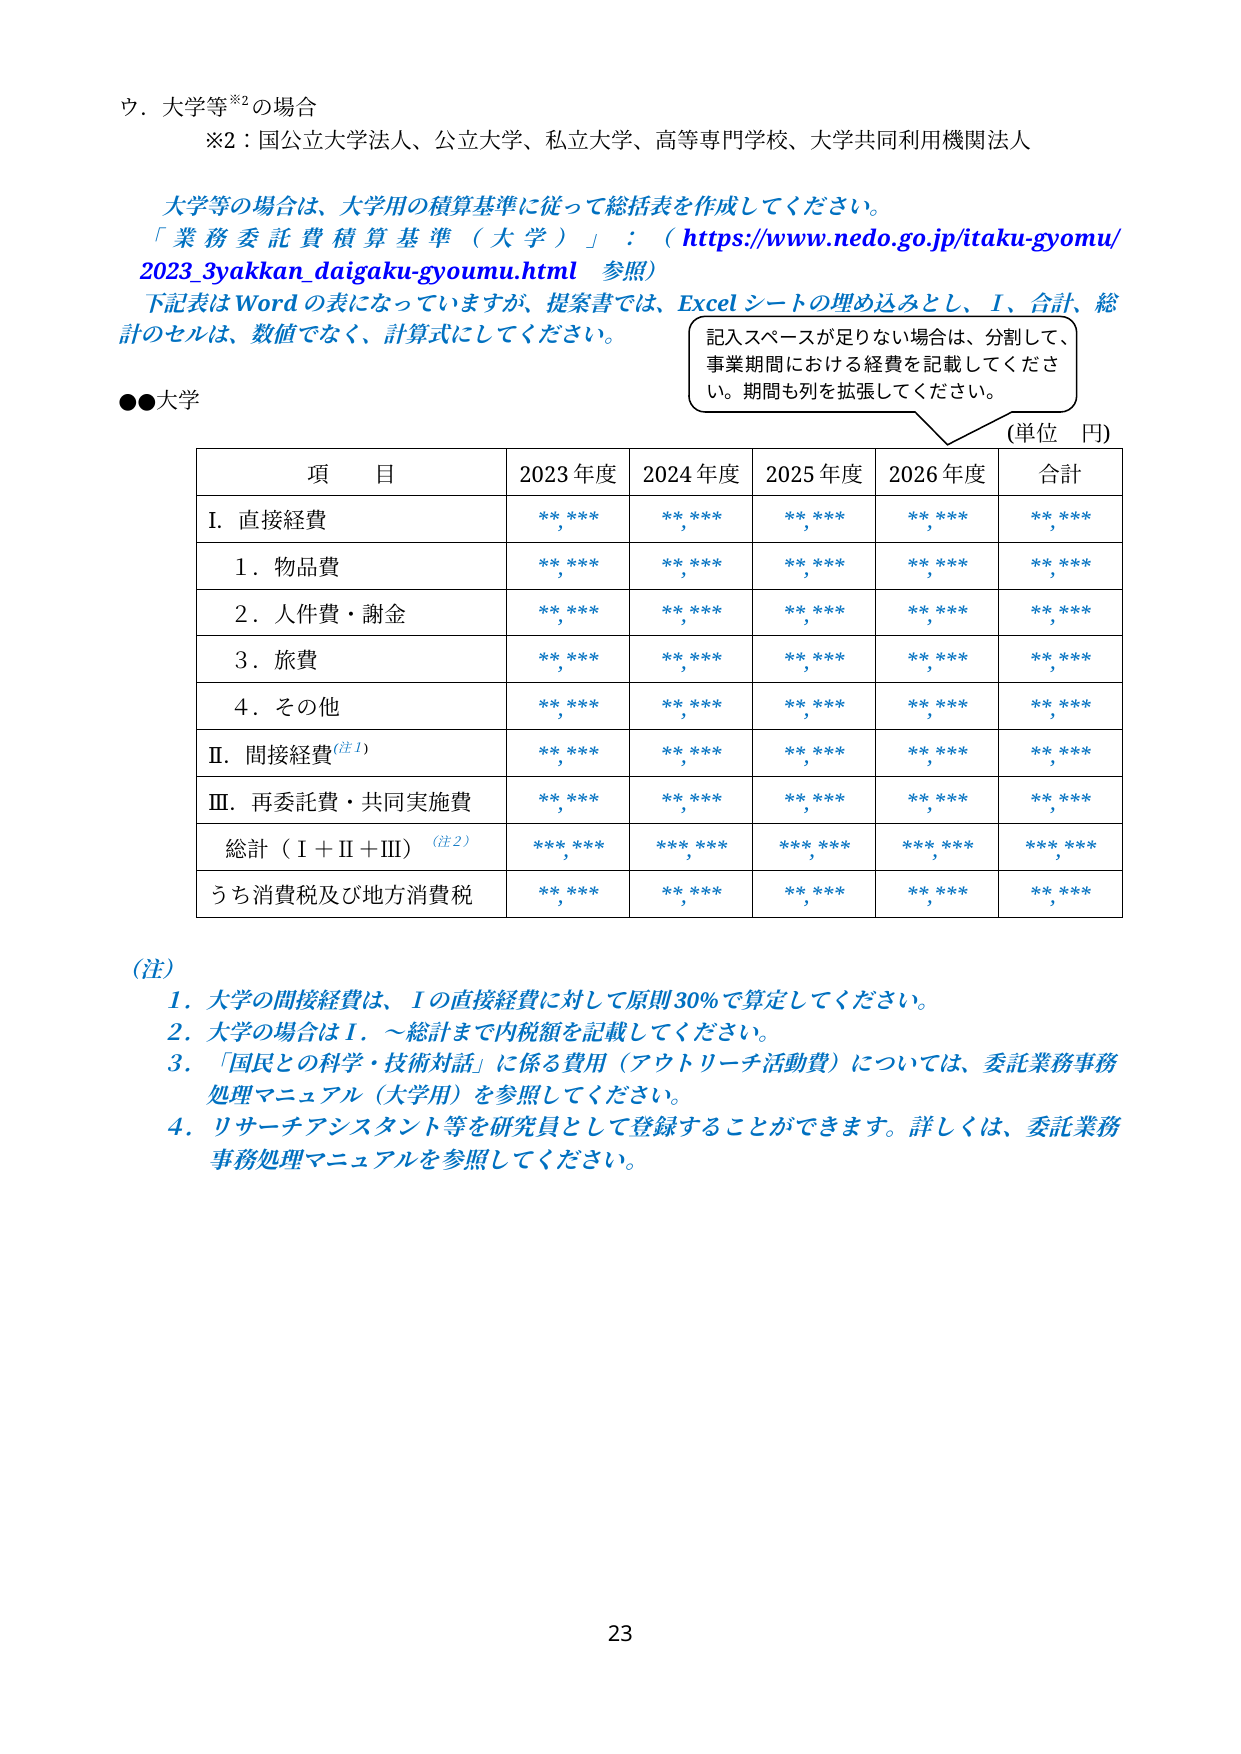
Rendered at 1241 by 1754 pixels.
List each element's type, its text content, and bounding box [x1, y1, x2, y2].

table_cell **,*** [507, 543, 629, 588]
table_header 2024年度 [630, 449, 752, 495]
table_cell **,*** [753, 683, 875, 729]
table_cell Ⅲ．再委託費・共同実施費 [197, 777, 506, 823]
table_cell **,*** [999, 683, 1122, 729]
table_cell Ⅱ．間接経費(注１) [197, 730, 506, 776]
table_cell **,*** [876, 590, 998, 635]
table_cell ***,*** [630, 824, 752, 870]
table_cell うち消費税及び地方消費税 [197, 871, 506, 917]
table_cell ***,*** [507, 824, 629, 870]
table_cell **,*** [630, 590, 752, 635]
table_header 2023年度 [507, 449, 629, 495]
table_cell ３．旅費 [197, 636, 506, 682]
table_cell **,*** [630, 683, 752, 729]
text ウ．大学等※2の場合 [118, 89, 1122, 122]
table_cell １．物品費 [197, 543, 506, 588]
text ※2：国公立大学法人、公立大学、私立大学、高等専門学校、大学共同利用機関法人 [118, 122, 1122, 154]
table_cell **,*** [876, 730, 998, 776]
text １．大学の間接経費は、Ⅰの直接経費に対して原則30%で算定してください。 [162, 983, 1122, 1015]
text （注） [118, 951, 1122, 983]
table_cell **,*** [999, 777, 1122, 823]
table_cell ２．人件費・謝金 [197, 590, 506, 635]
table_header 項 目 [197, 449, 506, 495]
table_cell **,*** [630, 871, 752, 917]
table_cell **,*** [630, 636, 752, 682]
table_cell **,*** [507, 730, 629, 776]
table_cell ４．その他 [197, 683, 506, 729]
table_cell 総計（Ⅰ＋Ⅱ＋Ⅲ）（注２） [197, 824, 506, 870]
text 大学等の場合は、大学用の積算基準に従って総括表を作成してください。 [140, 187, 1122, 220]
table_cell **,*** [999, 871, 1122, 917]
text ２．大学の場合はＩ．～総計まで内税額を記載してください。 [162, 1015, 1122, 1047]
table_cell **,*** [753, 777, 875, 823]
table_cell **,*** [999, 636, 1122, 682]
table_cell **,*** [876, 683, 998, 729]
table_cell **,*** [507, 496, 629, 542]
table_cell **,*** [999, 543, 1122, 588]
table_cell Ⅰ．直接経費 [197, 496, 506, 542]
table_cell **,*** [876, 496, 998, 542]
table_cell **,*** [630, 496, 752, 542]
table_cell ***,*** [999, 824, 1122, 870]
table_cell **,*** [876, 636, 998, 682]
table_cell **,*** [876, 543, 998, 588]
table_cell **,*** [630, 543, 752, 588]
table_cell **,*** [507, 636, 629, 682]
text ３．「国民との科学・技術対話」に係る費用（アウトリーチ活動費）については、委託業務事務処理マニュアル（大学用）を参照してください。 [162, 1047, 1122, 1109]
text ●●大学 [1010, 382, 1122, 415]
text ４．リサーチアシスタント等を研究員として登録することができます。詳しくは、委託業務事務処理マニュアルを参照してください。 [162, 1109, 1122, 1175]
table_cell **,*** [999, 730, 1122, 776]
table_cell **,*** [630, 730, 752, 776]
table_cell **,*** [999, 496, 1122, 542]
text ●●大学 [118, 382, 915, 415]
table_cell **,*** [876, 871, 998, 917]
table_cell **,*** [753, 636, 875, 682]
table_header 合計 [999, 449, 1122, 495]
table_cell **,*** [630, 777, 752, 823]
table_cell **,*** [753, 496, 875, 542]
table_cell ***,*** [876, 824, 998, 870]
table_header 2026年度 [876, 449, 998, 495]
table_cell **,*** [999, 590, 1122, 635]
table_cell **,*** [753, 543, 875, 588]
table_cell **,*** [753, 871, 875, 917]
table_cell ***,*** [753, 824, 875, 870]
table_cell **,*** [507, 777, 629, 823]
text 「業務委託費積算基準（大学）」：（https://www.nedo.go.jp/itaku-gyomu/2023_3yakkan_daigaku-gyoumu.html 参照） [140, 220, 1122, 286]
table_cell **,*** [753, 590, 875, 635]
table_header 2025年度 [753, 449, 875, 495]
table_cell **,*** [507, 871, 629, 917]
text (単位 円) [118, 415, 1110, 448]
table_cell **,*** [753, 730, 875, 776]
table_cell **,*** [876, 777, 998, 823]
text 下記表はWordの表になっていますが、提案書では、Excelシートの埋め込みとし、Ⅰ、合計、総計のセルは、数値でなく、計算式にしてください。 [118, 286, 1122, 349]
table_cell **,*** [507, 590, 629, 635]
table_cell **,*** [507, 683, 629, 729]
